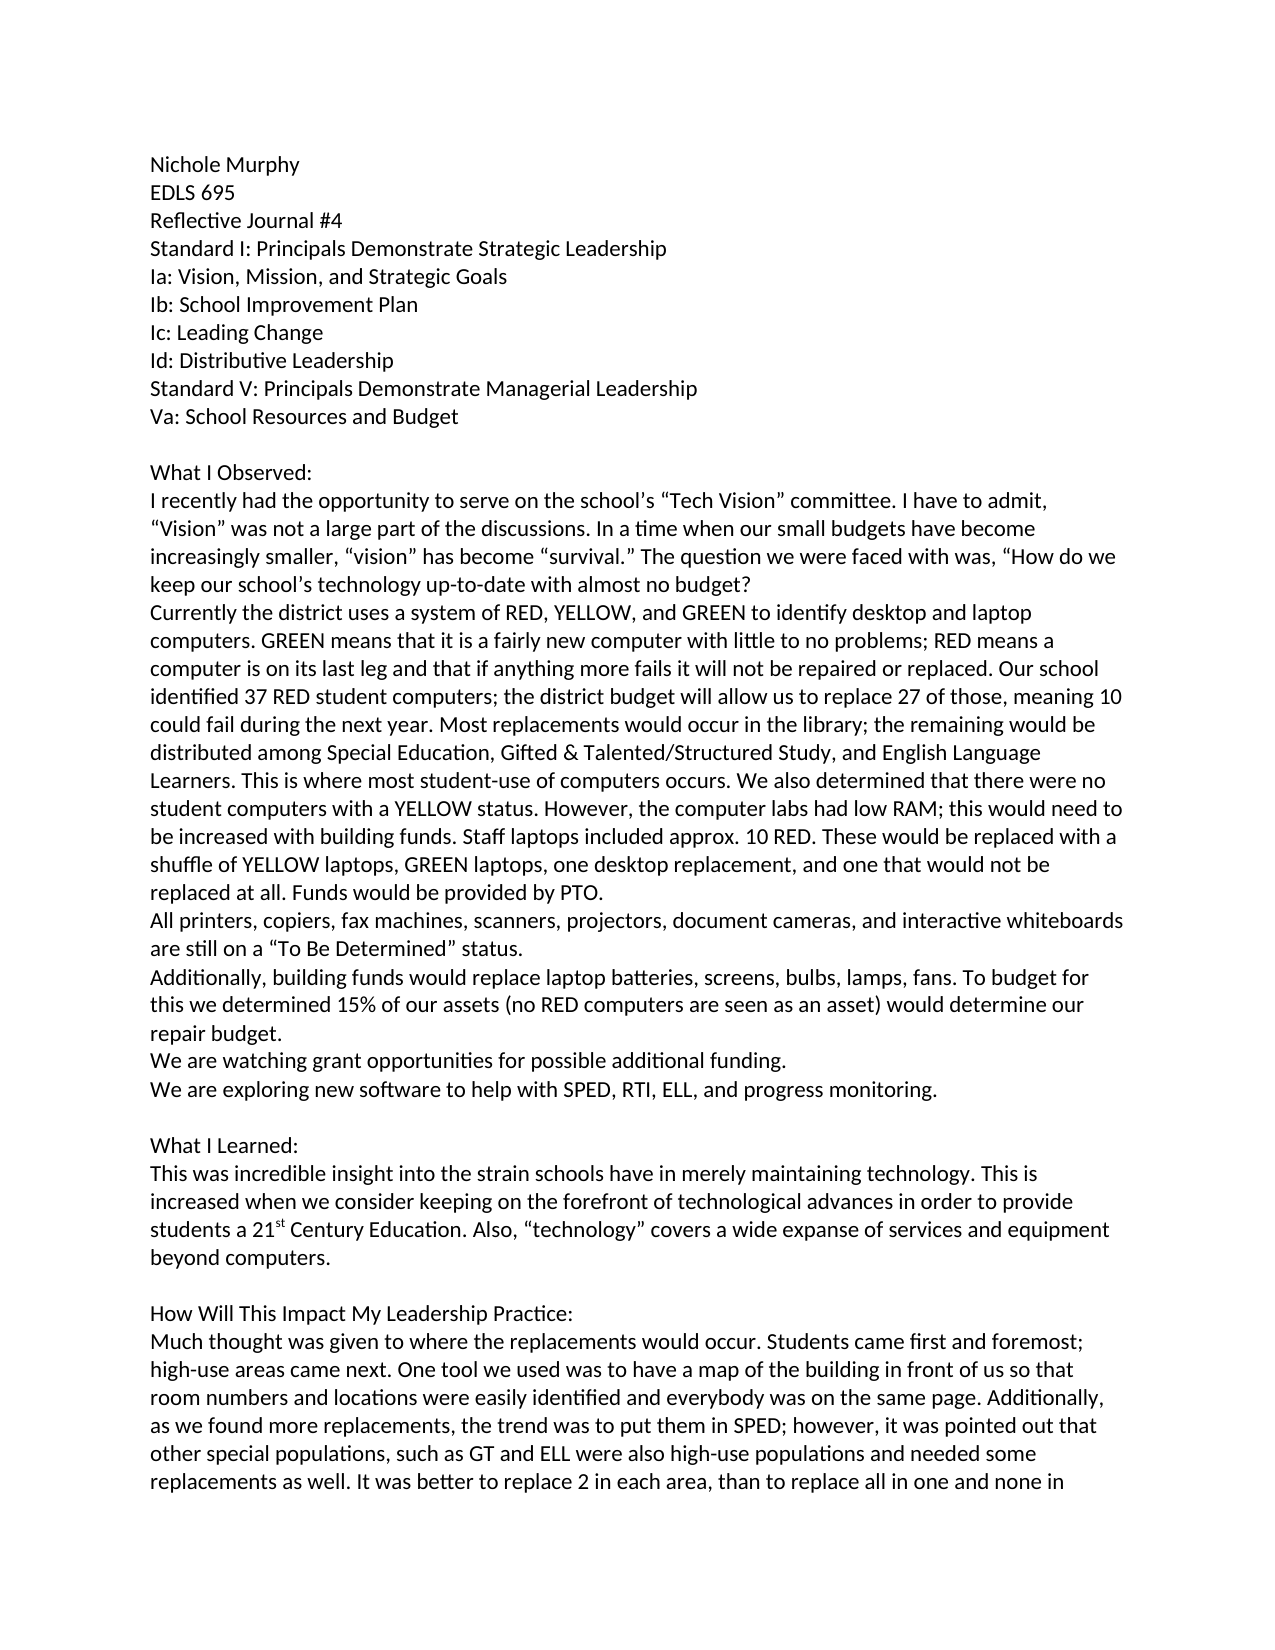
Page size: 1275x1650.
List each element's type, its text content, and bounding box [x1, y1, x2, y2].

text I recently had the opportunity to serve on the school’s “Tech Vision” committee. I have to admit, “Vision” was not a large part of the discussions. In a time when our small budgets have become increasingly smaller, “vision” has become “survival.” The question we were faced with was, “How do we keep our school’s technology up-to-date with almost no budget? [150, 486, 1125, 598]
text Ia: Vision, Mission, and Strategic Goals [150, 262, 1125, 290]
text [150, 1327, 1125, 1495]
text This was incredible insight into the strain schools have in merely maintaining technology. This is increased when we consider keeping on the forefront of technological advances in order to provide students a 21st Century Education. Also, “technology” covers a wide expanse of services and equipment beyond computers. [150, 1159, 1125, 1271]
text Standard V: Principals Demonstrate Managerial Leadership [150, 374, 1125, 402]
text What I Observed: [150, 458, 1125, 486]
text Currently the district uses a system of RED, YELLOW, and GREEN to identify desktop and laptop computers. GREEN means that it is a fairly new computer with little to no problems; RED means a computer is on its last leg and that if anything more fails it will not be repaired or replaced. Our school identified 37 RED student computers; the district budget will allow us to replace 27 of those, meaning 10 could fail during the next year. Most replacements would occur in the library; the remaining would be distributed among Special Education, Gifted & Talented/Structured Study, and English Language Learners. This is where most student-use of computers occurs. We also determined that there were no student computers with a YELLOW status. However, the computer labs had low RAM; this would need to be increased with building funds. Staff laptops included approx. 10 RED. These would be replaced with a shuffle of YELLOW laptops, GREEN laptops, one desktop replacement, and one that would not be replaced at all. Funds would be provided by PTO. [150, 598, 1125, 907]
text Ic: Leading Change [150, 318, 1125, 346]
text We are watching grant opportunities for possible additional funding. [150, 1047, 1125, 1075]
text Va: School Resources and Budget [150, 402, 1125, 430]
text Standard I: Principals Demonstrate Strategic Leadership [150, 234, 1125, 262]
text How Will This Impact My Leadership Practice: [150, 1299, 1125, 1327]
text All printers, copiers, fax machines, scanners, projectors, document cameras, and interactive whiteboards are still on a “To Be Determined” status. [150, 907, 1125, 963]
text Reflective Journal #4 [150, 206, 1125, 234]
text EDLS 695 [150, 178, 1125, 206]
text Ib: School Improvement Plan [150, 290, 1125, 318]
text Additionally, building funds would replace laptop batteries, screens, bulbs, lamps, fans. To budget for this we determined 15% of our assets (no RED computers are seen as an asset) would determine our repair budget. [150, 963, 1125, 1047]
text Id: Distributive Leadership [150, 346, 1125, 374]
text What I Learned: [150, 1131, 1125, 1159]
text Nichole Murphy [150, 150, 1125, 178]
text We are exploring new software to help with SPED, RTI, ELL, and progress monitoring. [150, 1075, 1125, 1103]
